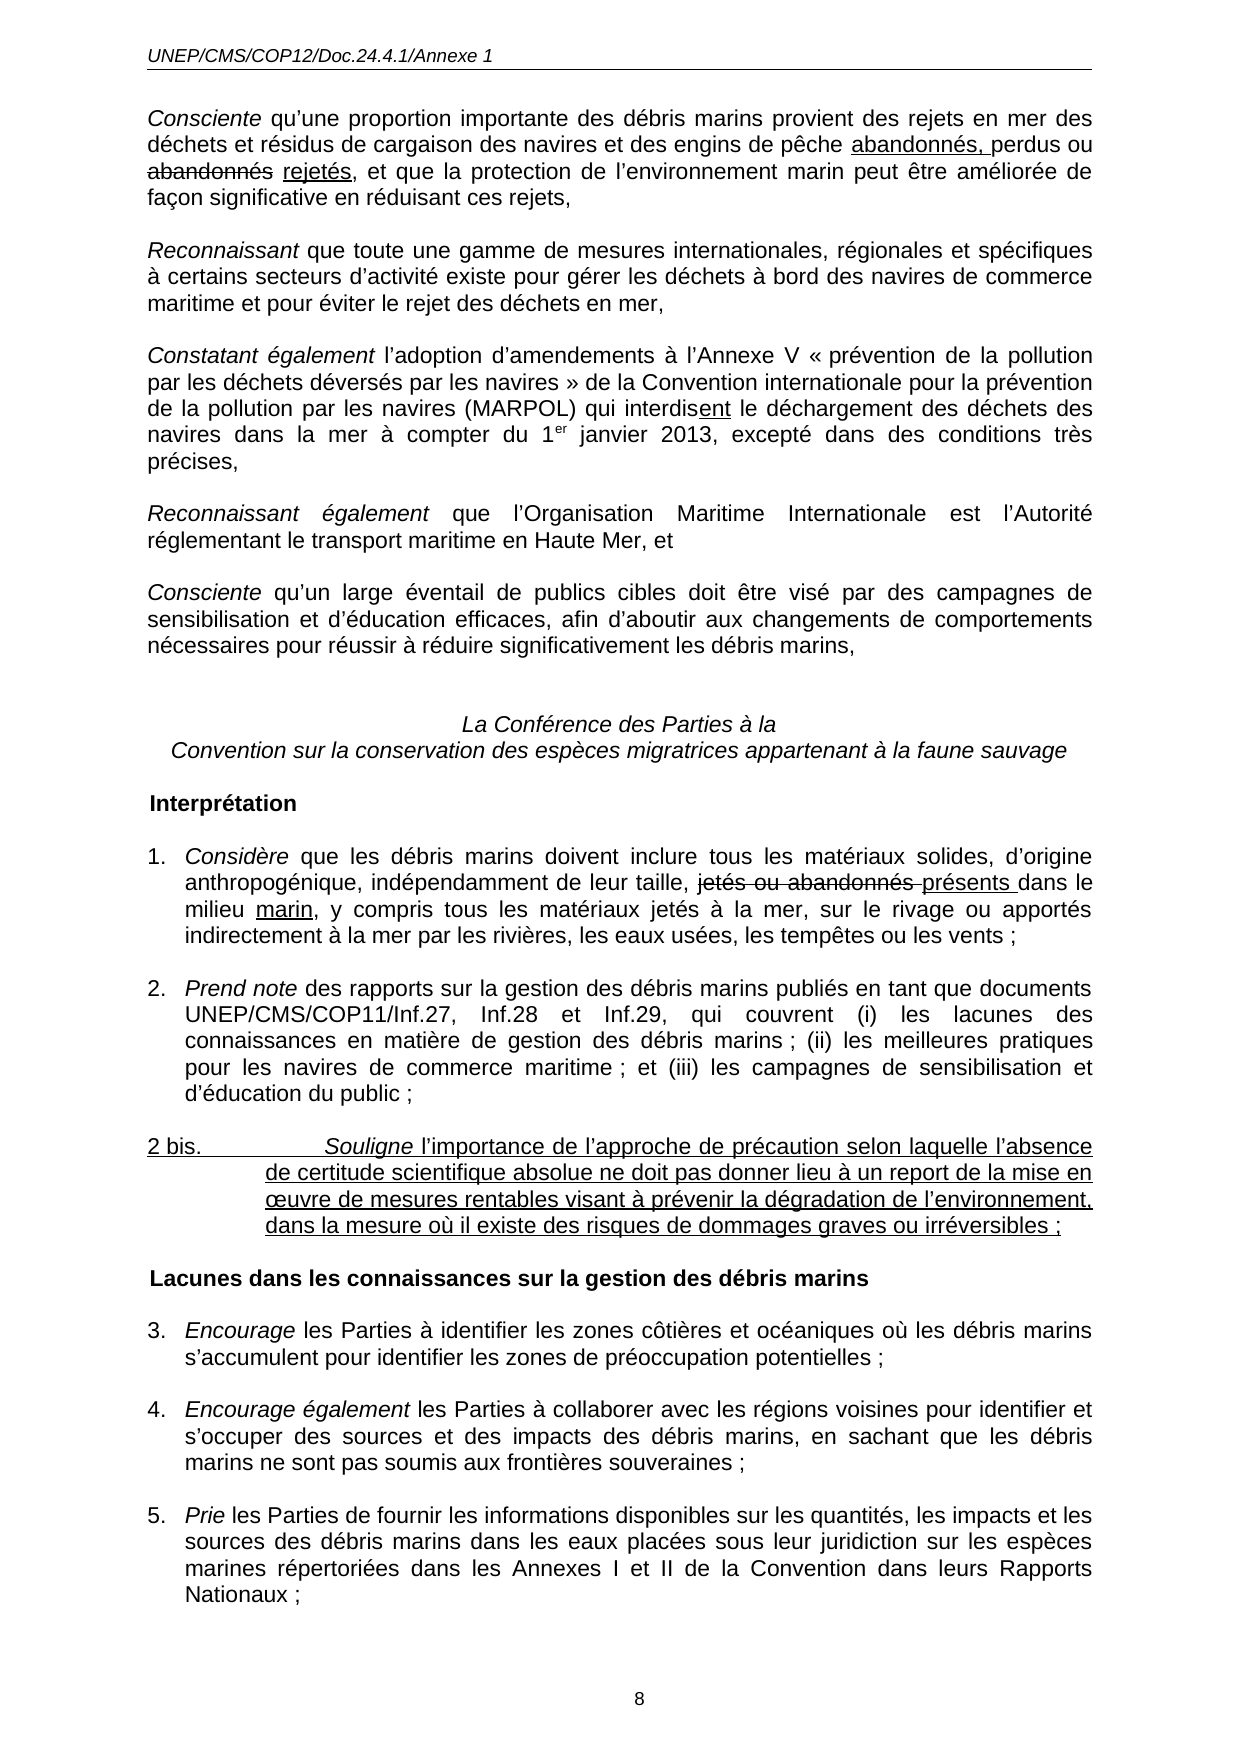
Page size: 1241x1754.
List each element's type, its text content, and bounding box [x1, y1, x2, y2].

text Reconnaissant que toute une gamme de mesures internationales, régionales et spécifiques à certains secteurs d’activité existe pour gérer les déchets à bord des navires de commerce maritime et pour éviter le rejet des déchets en mer, [147, 237, 1093, 316]
list Encourage également les Parties à collaborer avec les régions voisines pour identifier et s’occuper des sources et des impacts des débris marins, en sachant que les débris marins ne sont pas soumis aux frontières souveraines ; [147, 1396, 1093, 1475]
text 2 bis. Souligne l’importance de l’approche de précaution selon laquelle l’absence de certitude scientifique absolue ne doit pas donner lieu à un report de la mise en œuvre de mesures rentables visant à prévenir la dégradation de l’environnement, dans la mesure où il existe des risques de dommages graves ou irréversibles ; [147, 1157, 1093, 1238]
text Consciente qu’un large éventail de publics cibles doit être visé par des campagnes de sensibilisation et d’éducation efficaces, afin d’aboutir aux changements de comportements nécessaires pour réussir à réduire significativement les débris marins, [147, 579, 1093, 658]
text La Conférence des Parties à la [147, 711, 1093, 737]
list Encourage les Parties à identifier les zones côtières et océaniques où les débris marins s’accumulent pour identifier les zones de préoccupation potentielles ; [147, 1317, 1093, 1370]
text Constatant également l’adoption d’amendements à l’Annexe V « prévention de la pollution par les déchets déversés par les navires » de la Convention internationale pour la prévention de la pollution par les navires (MARPOL) qui interdisent le déchargement des déchets des navires dans la mer à compter du 1er janvier 2013, excepté dans des conditions très précises, [147, 342, 1093, 474]
text Reconnaissant également que l’Organisation Maritime Internationale est l’Autorité réglementant le transport maritime en Haute Mer, et [147, 500, 1093, 553]
list Prie les Parties de fournir les informations disponibles sur les quantités, les impacts et les sources des débris marins dans les eaux placées sous leur juridiction sur les espèces marines répertoriées dans les Annexes I et II de la Convention dans leurs Rapports Nationaux ; [147, 1502, 1093, 1607]
list Considère que les débris marins doivent inclure tous les matériaux solides, d’origine anthropogénique, indépendamment de leur taille, jetés ou abandonnés présents dans le milieu marin, y compris tous les matériaux jetés à la mer, sur le rivage ou apportés indirectement à la mer par les rivières, les eaux usées, les tempêtes ou les vents ; [147, 843, 1093, 948]
text 2 bis. Souligne l’importance de l’approche de précaution selon laquelle l’absence de certitude scientifique absolue ne doit pas donner lieu à un report de la mise en œuvre de mesures rentables visant à prévenir la dégradation de l’environnement, dans la mesure où il existe des risques de dommages graves ou irréversibles ; [147, 1133, 1093, 1156]
text Consciente qu’une proportion importante des débris marins provient des rejets en mer des déchets et résidus de cargaison des navires et des engins de pêche abandonnés, perdus ou abandonnés rejetés, et que la protection de l’environnement marin peut être améliorée de façon significative en réduisant ces rejets, [147, 105, 1093, 210]
list Prend note des rapports sur la gestion des débris marins publiés en tant que documents UNEP/CMS/COP11/Inf.27, Inf.28 et Inf.29, qui couvrent (i) les lacunes des connaissances en matière de gestion des débris marins ; (ii) les meilleures pratiques pour les navires de commerce maritime ; et (iii) les campagnes de sensibilisation et d’éducation du public ; [147, 975, 1093, 1106]
text Lacunes dans les connaissances sur la gestion des débris marins [149, 1264, 1093, 1291]
text Convention sur la conservation des espèces migratrices appartenant à la faune sauvage [147, 737, 1093, 764]
text Interprétation [149, 790, 1093, 817]
